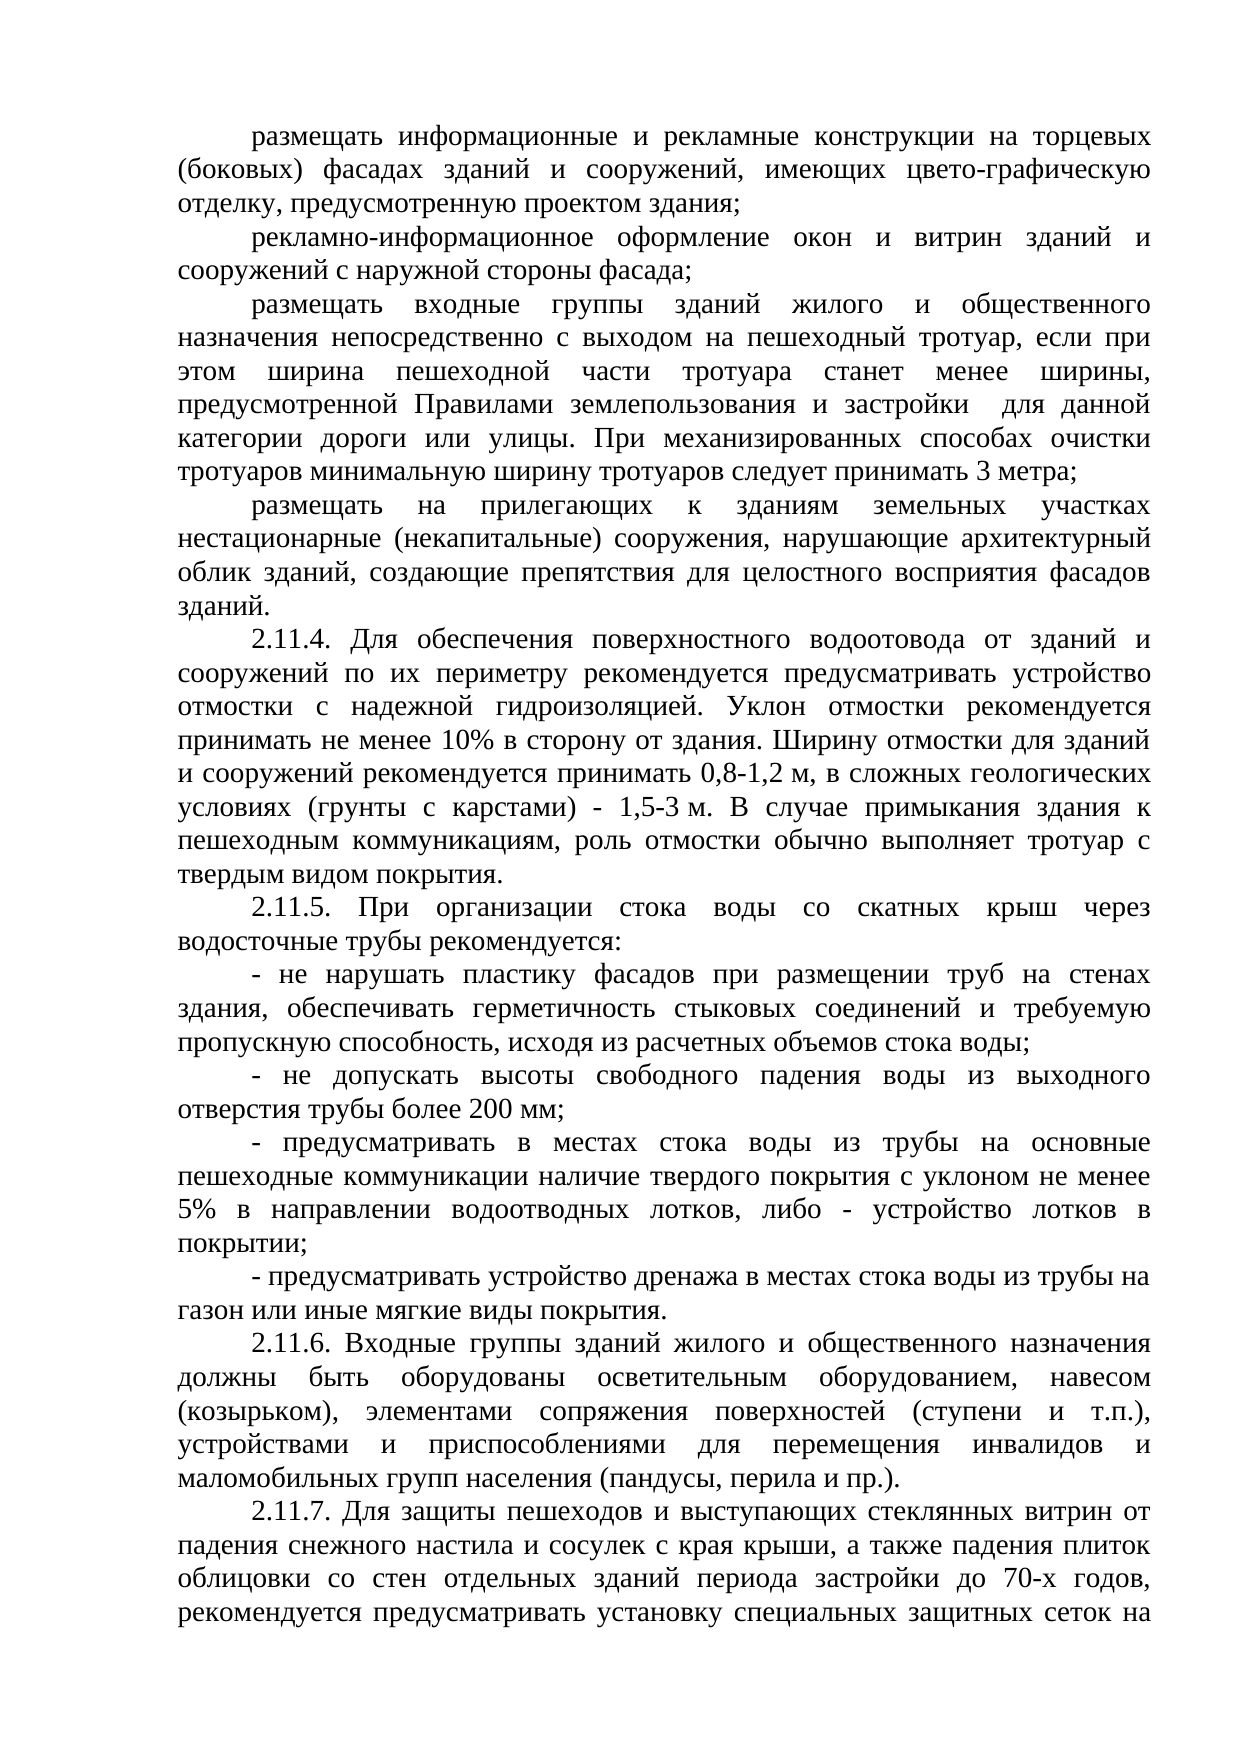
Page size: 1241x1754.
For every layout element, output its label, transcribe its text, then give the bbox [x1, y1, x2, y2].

text рекламно-информационное оформление окон и витрин зданий и сооружений с наружной стороны фасада; [177, 219, 1152, 286]
text 2.11.6. Входные группы зданий жилого и общественного назначения должны быть оборудованы осветительным оборудованием, навесом (козырьком), элементами сопряжения поверхностей (ступени и т.п.), устройствами и приспособлениями для перемещения инвалидов и маломобильных групп населения (пандусы, перила и пр.). [177, 1326, 1152, 1493]
text - не нарушать пластику фасадов при размещении труб на стенах здания, обеспечивать герметичность стыковых соединений и требуемую пропускную способность, исходя из расчетных объемов стока воды; [177, 957, 1152, 1057]
text 2.11.5. При организации стока воды со скатных крыш через водосточные трубы рекомендуется: [177, 889, 1152, 957]
text - не допускать высоты свободного падения воды из выходного отверстия трубы более 200 мм; [177, 1057, 1152, 1124]
text размещать входные группы зданий жилого и общественного назначения непосредственно с выходом на пешеходный тротуар, если при этом ширина пешеходной части тротуара станет менее ширины, предусмотренной Правилами землепользования и застройки для данной категории дороги или улицы. При механизированных способах очистки тротуаров минимальную ширину тротуаров следует принимать 3 метра; [177, 286, 1152, 487]
text - предусматривать устройство дренажа в местах стока воды из трубы на газон или иные мягкие виды покрытия. [177, 1258, 1152, 1326]
text - предусматривать в местах стока воды из трубы на основные пешеходные коммуникации наличие твердого покрытия с уклоном не менее 5% в направлении водоотводных лотков, либо - устройство лотков в покрытии; [177, 1124, 1152, 1258]
text 2.11.4. Для обеспечения поверхностного водоотовода от зданий и сооружений по их периметру рекомендуется предусматривать устройство отмостки с надежной гидроизоляцией. Уклон отмостки рекомендуется принимать не менее 10% в сторону от здания. Ширину отмостки для зданий и сооружений рекомендуется принимать 0,8-1,2 м, в сложных геологических условиях (грунты с карстами) - 1,5-3 м. В случае примыкания здания к пешеходным коммуникациям, роль отмостки обычно выполняет тротуар с твердым видом покрытия. [177, 621, 1152, 889]
text размещать информационные и рекламные конструкции на торцевых (боковых) фасадах зданий и сооружений, имеющих цвето-графическую отделку, предусмотренную проектом здания; [177, 118, 1152, 219]
text размещать на прилегающих к зданиям земельных участках нестационарные (некапитальные) сооружения, нарушающие архитектурный облик зданий, создающие препятствия для целостного восприятия фасадов зданий. [177, 487, 1152, 621]
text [177, 1493, 1152, 1627]
